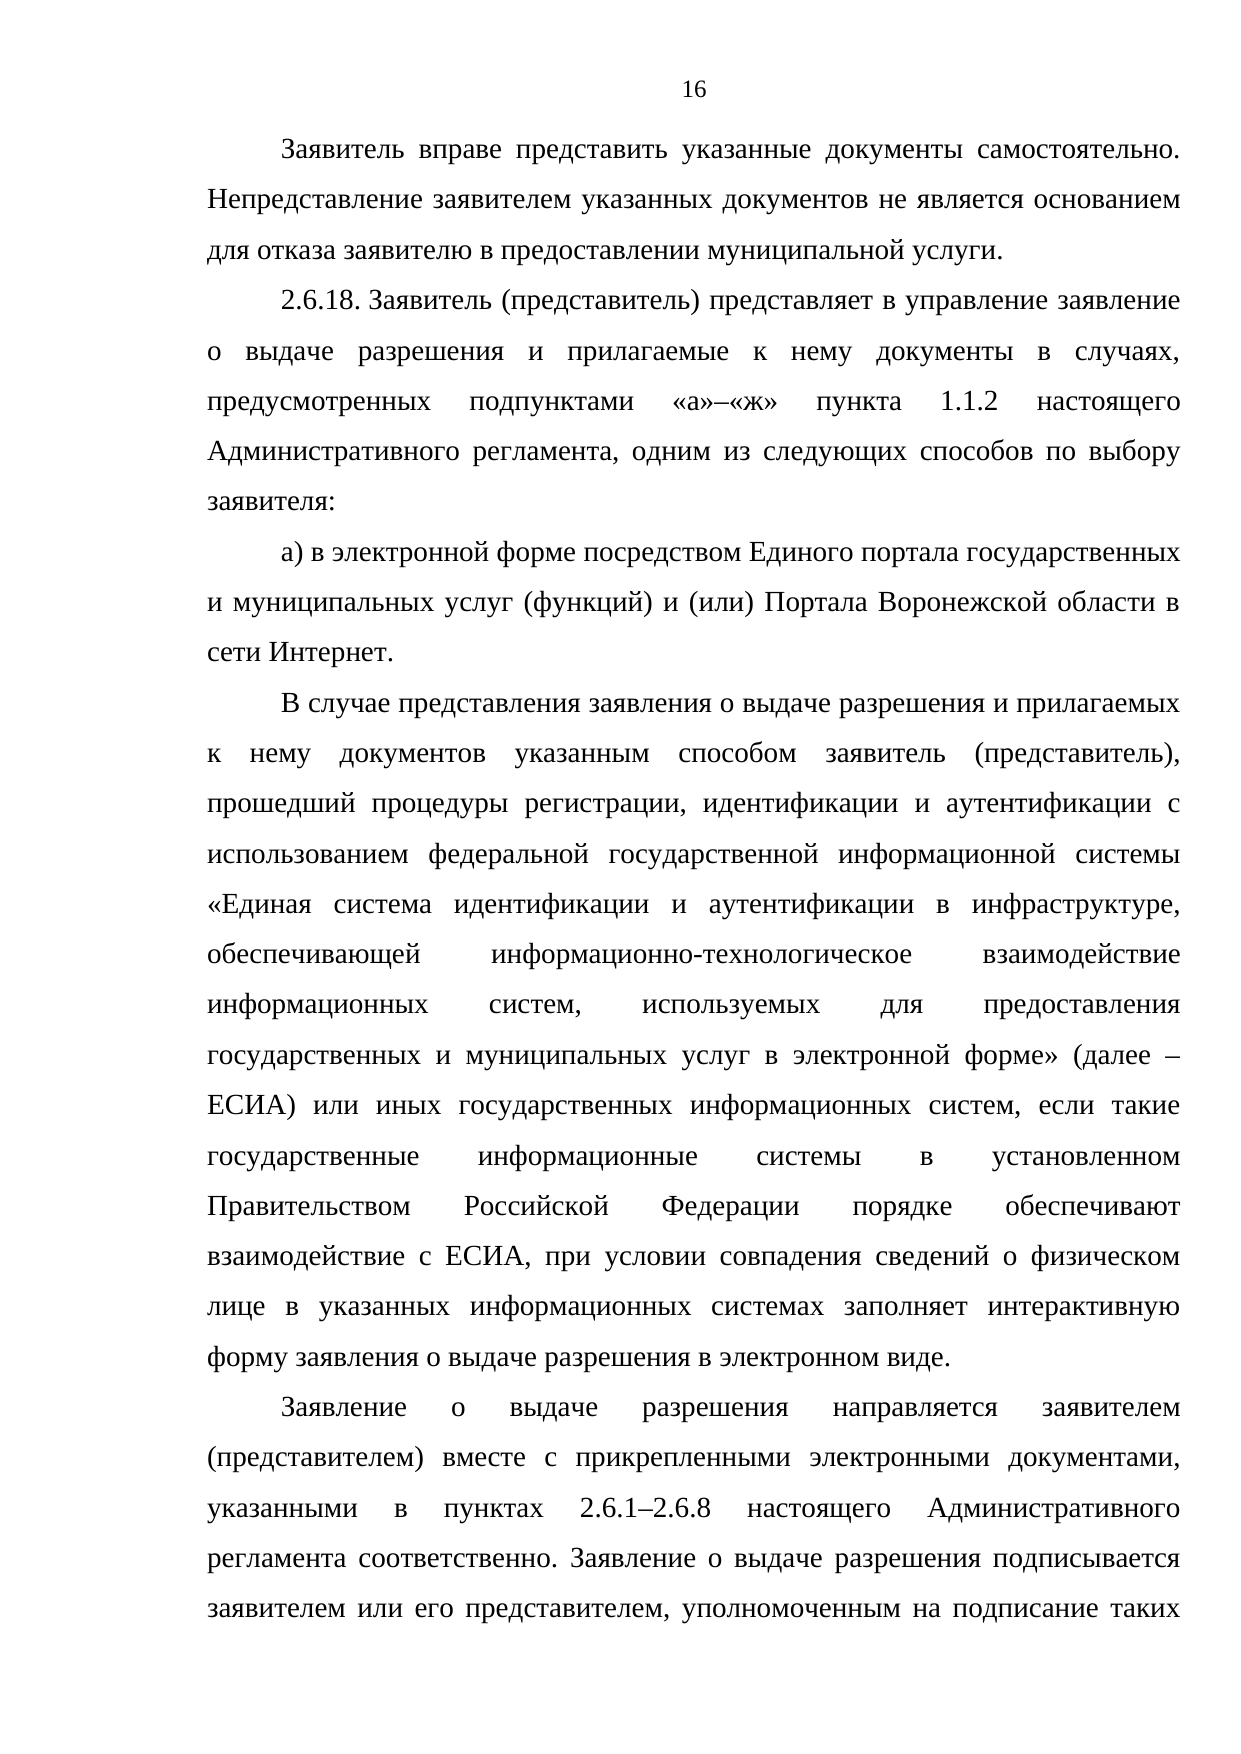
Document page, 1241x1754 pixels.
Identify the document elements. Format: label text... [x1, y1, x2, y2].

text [207, 1389, 1181, 1624]
text Заявитель вправе представить указанные документы самостоятельно. Непредставление заявителем указанных документов не является основанием для отказа заявителю в предоставлении муниципальной услуги. [207, 131, 1181, 266]
text 2.6.18. Заявитель (представитель) представляет в управление заявление о выдаче разрешения и прилагаемые к нему документы в случаях, предусмотренных подпунктами «а»–«ж» пункта 1.1.2 настоящего Административного регламента, одним из следующих способов по выбору заявителя: [207, 282, 1181, 517]
text В случае представления заявления о выдаче разрешения и прилагаемых к нему документов указанным способом заявитель (представитель), прошедший процедуры регистрации, идентификации и аутентификации с использованием федеральной государственной информационной системы «Единая система идентификации и аутентификации в инфраструктуре, обеспечивающей информационно-технологическое взаимодействие информационных систем, используемых для предоставления государственных и муниципальных услуг в электронной форме» (далее – ЕСИА) или иных государственных информационных систем, если такие государственные информационные системы в установленном Правительством Российской Федерации порядке обеспечивают взаимодействие с ЕСИА, при условии совпадения сведений о физическом лице в указанных информационных системах заполняет интерактивную форму заявления о выдаче разрешения в электронном виде. [207, 685, 1181, 1372]
text а) в электронной форме посредством Единого портала государственных и муниципальных услуг (функций) и (или) Портала Воронежской области в сети Интернет. [207, 534, 1181, 668]
